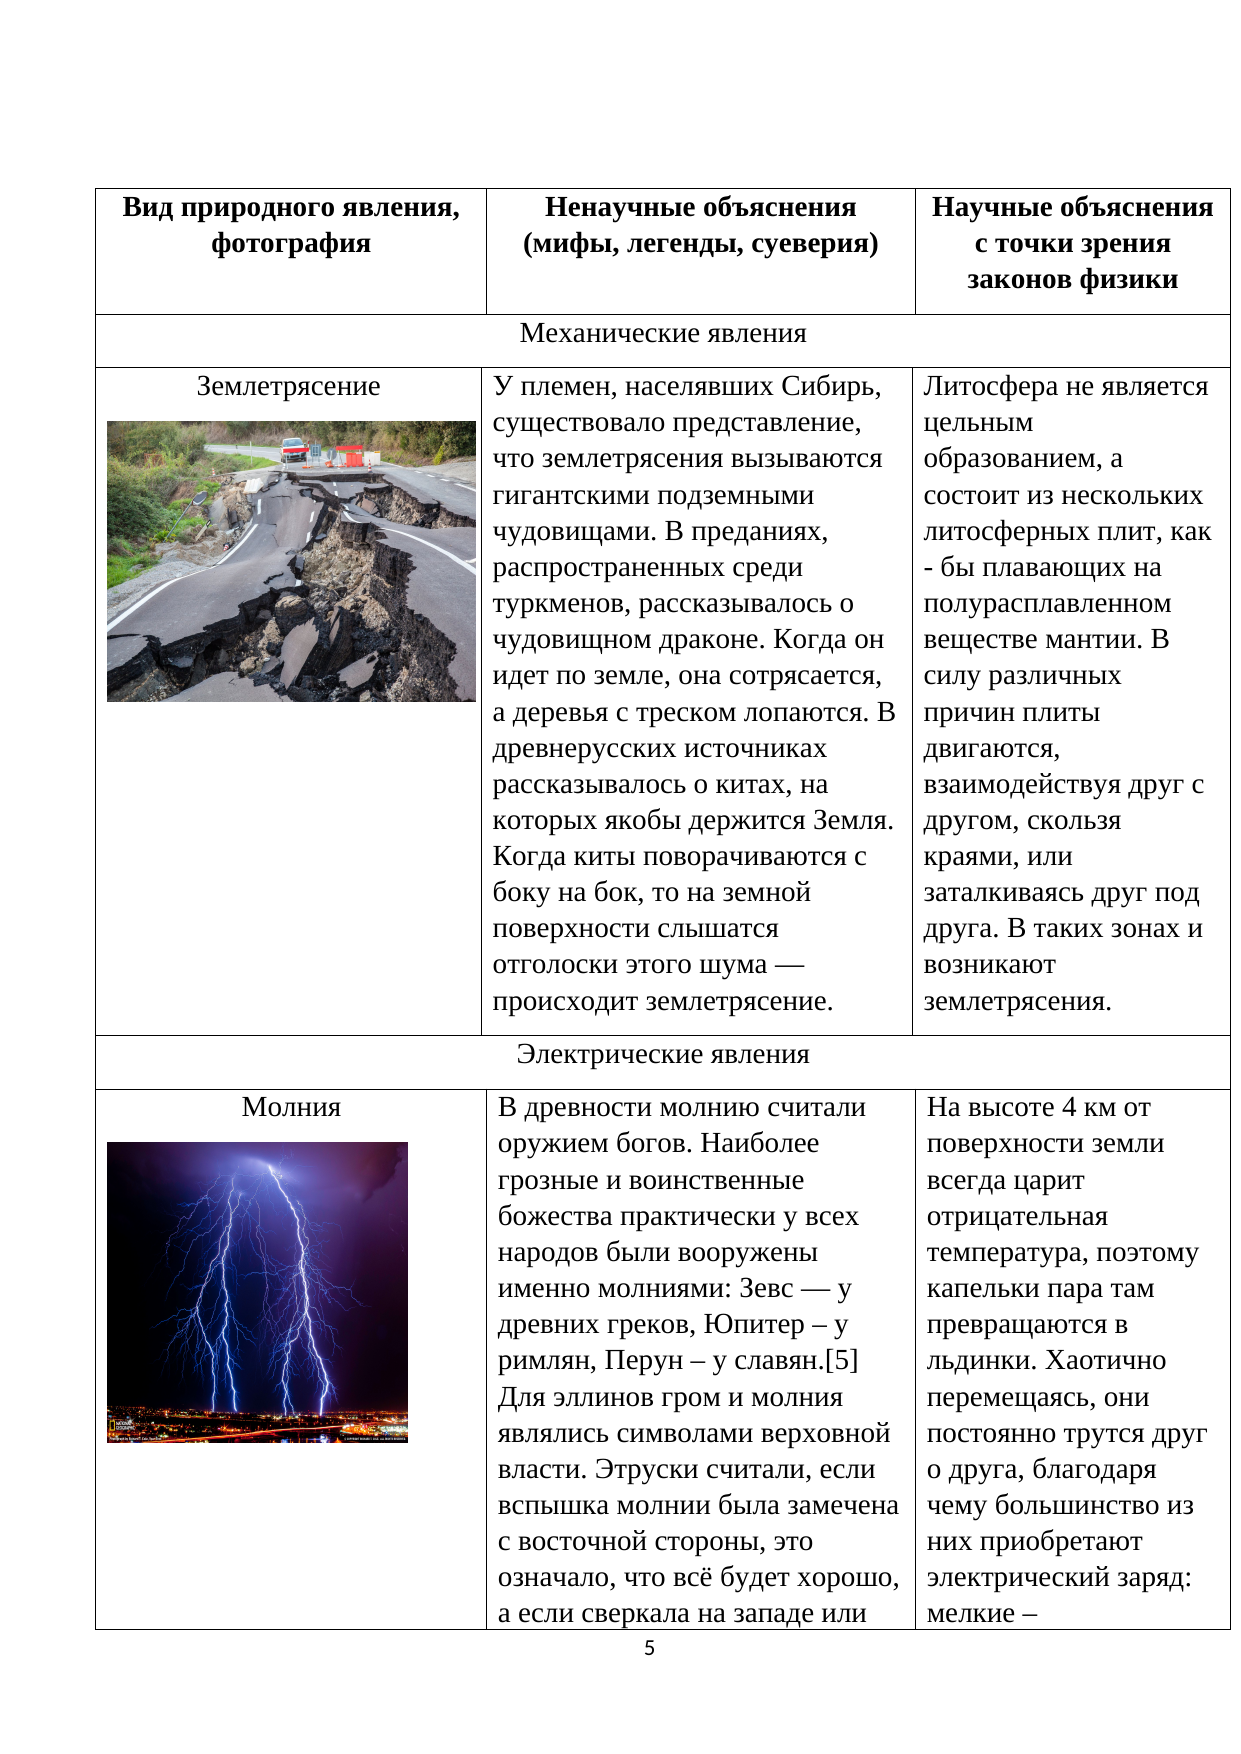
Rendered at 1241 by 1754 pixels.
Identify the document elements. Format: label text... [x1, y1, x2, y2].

table_cell Молния [96, 1090, 486, 1629]
table_cell Литосфера не является цельным образованием, а состоит из нескольких литосферных плит, как - бы плавающих на полурасплавленном веществе мантии. В силу различных причин плиты двигаются, взаимодействуя друг с другом, скользя краями, или заталкиваясь друг под друга. В таких зонах и возникают землетрясения. [913, 368, 1230, 1035]
picture [107, 1142, 408, 1443]
table_cell У племен, населявших Сибирь, существовало представление, что землетрясения вызываются гигантскими подземными чудовищами. В преданиях, распространенных среди туркменов, рассказывалось о чудовищном драконе. Когда он идет по земле, она сотрясается, а деревья с треском лопаются. В древнерусских источниках рассказывалось о китах, на которых якобы держится Земля. Когда киты поворачиваются с боку на бок, то на земной поверхности слышатся отголоски этого шума — происходит землетрясение. [482, 368, 912, 1035]
table_header Вид природного явления, фотография [96, 189, 486, 314]
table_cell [487, 1090, 915, 1629]
table_cell Землетрясение [96, 368, 481, 1035]
picture [107, 421, 476, 702]
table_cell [916, 1090, 1230, 1629]
table_cell Механические явления [96, 315, 1230, 367]
table_header Ненаучные объяснения (мифы, легенды, суеверия) [487, 189, 915, 314]
table_header Научные объяснения с точки зрения законов физики [916, 189, 1230, 314]
table_cell Электрические явления [96, 1036, 1230, 1088]
